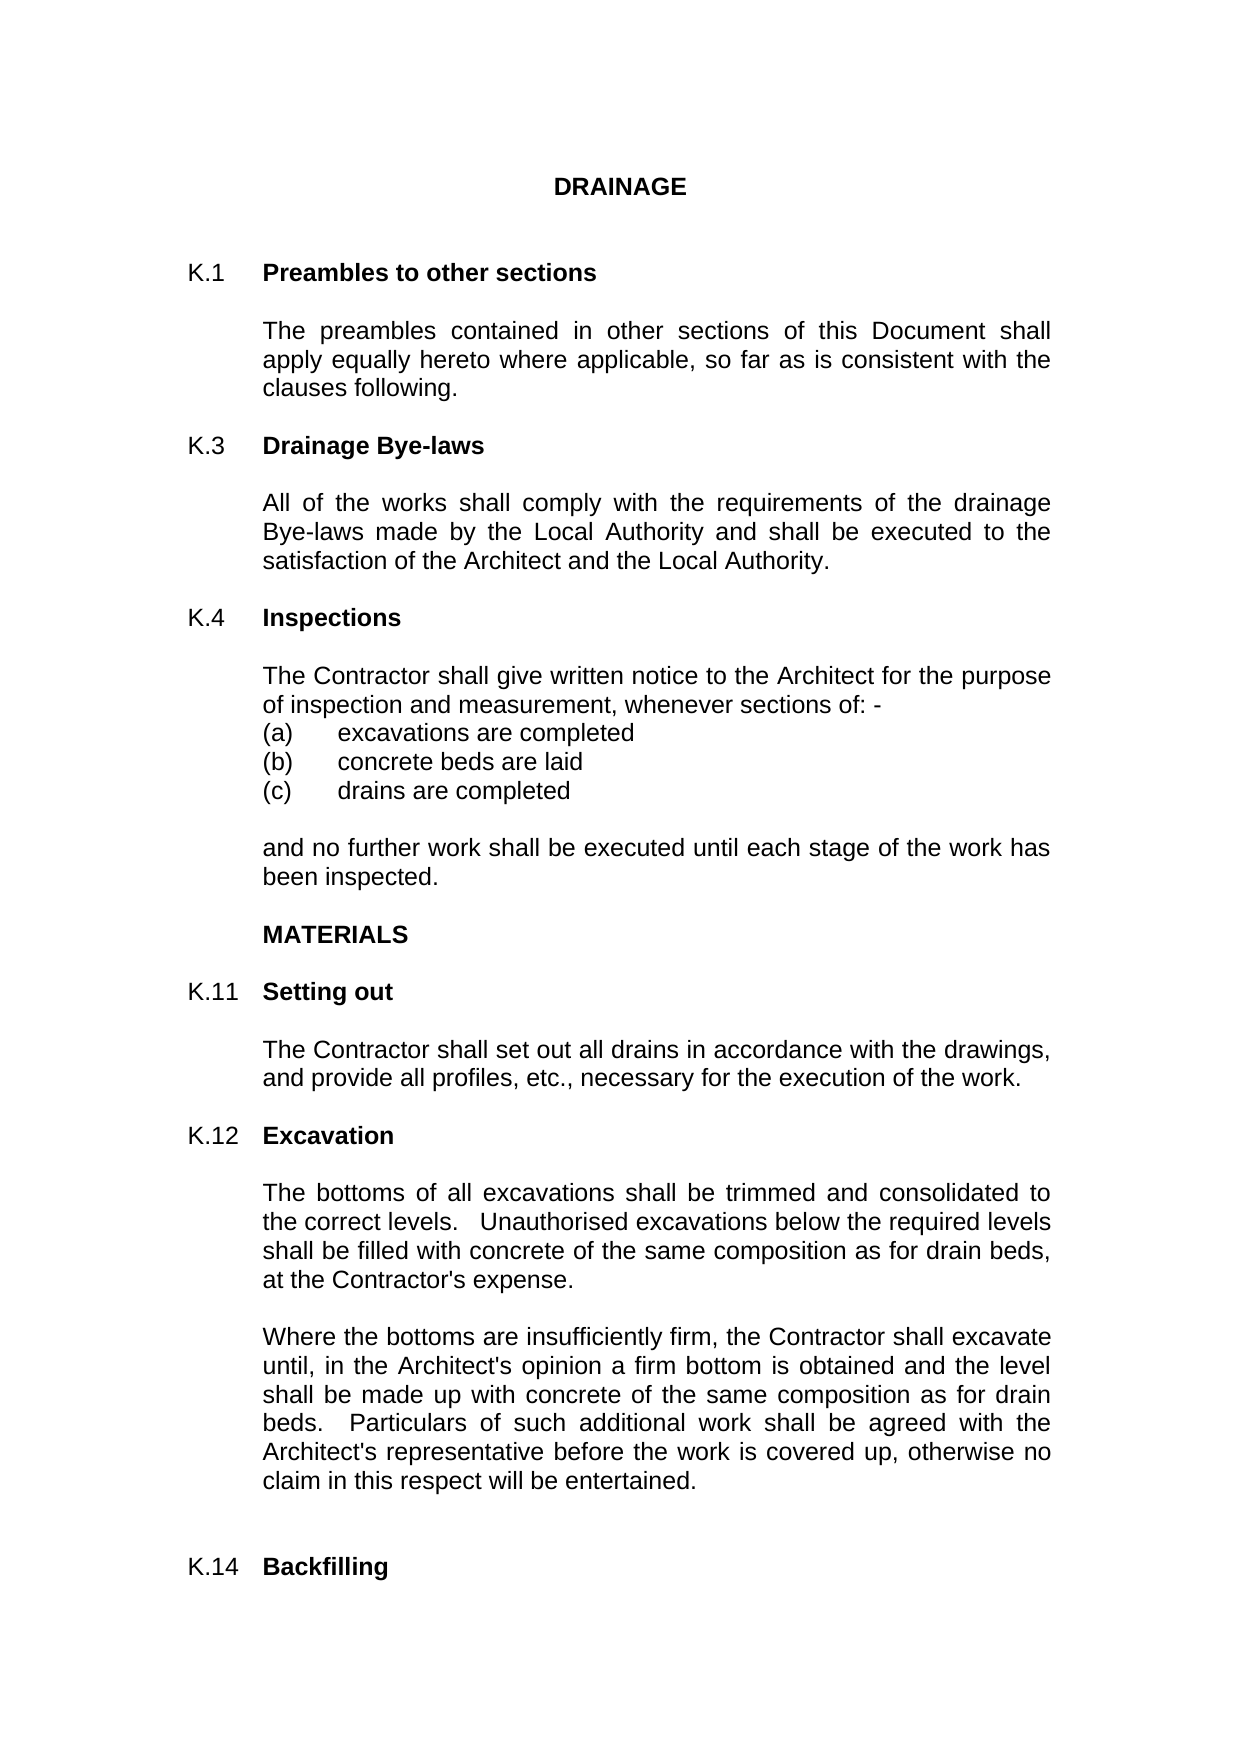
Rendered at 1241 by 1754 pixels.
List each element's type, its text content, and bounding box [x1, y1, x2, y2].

text The Contractor shall set out all drains in accordance with the drawings, and provide all profiles, etc., necessary for the execution of the work. [187, 1034, 1053, 1092]
text K.11 Setting out [187, 977, 1053, 1006]
text K.12 Excavation [187, 1121, 1053, 1149]
text MATERIALS [262, 919, 1053, 948]
text and no further work shall be executed until each stage of the work has been inspected. [187, 833, 1053, 891]
text The preambles contained in other sections of this Document shall apply equally hereto where applicable, so far as is consistent with the clauses following. [187, 316, 1053, 402]
text All of the works shall comply with the requirements of the drainage Bye-laws made by the Local Authority and shall be executed to the satisfaction of the Architect and the Local Authority. [187, 488, 1053, 574]
list drains are completed [262, 776, 1053, 804]
text K.4 Inspections [187, 603, 1053, 632]
text K.3 Drainage Bye-laws [187, 431, 1053, 459]
text K.14 Backfilling [187, 1552, 1053, 1581]
text (b) concrete beds are laid [187, 747, 1053, 776]
text Where the bottoms are insufficiently firm, the Contractor shall excavate until, in the Architect's opinion a firm bottom is obtained and the level shall be made up with concrete of the same composition as for drain beds. Particulars of such additional work shall be agreed with the Architect's representative before the work is covered up, otherwise no claim in this respect will be entertained. [187, 1322, 1053, 1494]
text The Contractor shall give written notice to the Architect for the purpose of inspection and measurement, whenever sections of: - [187, 661, 1053, 718]
text (a) excavations are completed [187, 718, 1053, 747]
text The bottoms of all excavations shall be trimmed and consolidated to the correct levels. Unauthorised excavations below the required levels shall be filled with concrete of the same composition as for drain beds, at the Contractor's expense. [187, 1178, 1053, 1293]
text K.1 Preambles to other sections [187, 258, 1053, 287]
text DRAINAGE [187, 172, 1053, 201]
